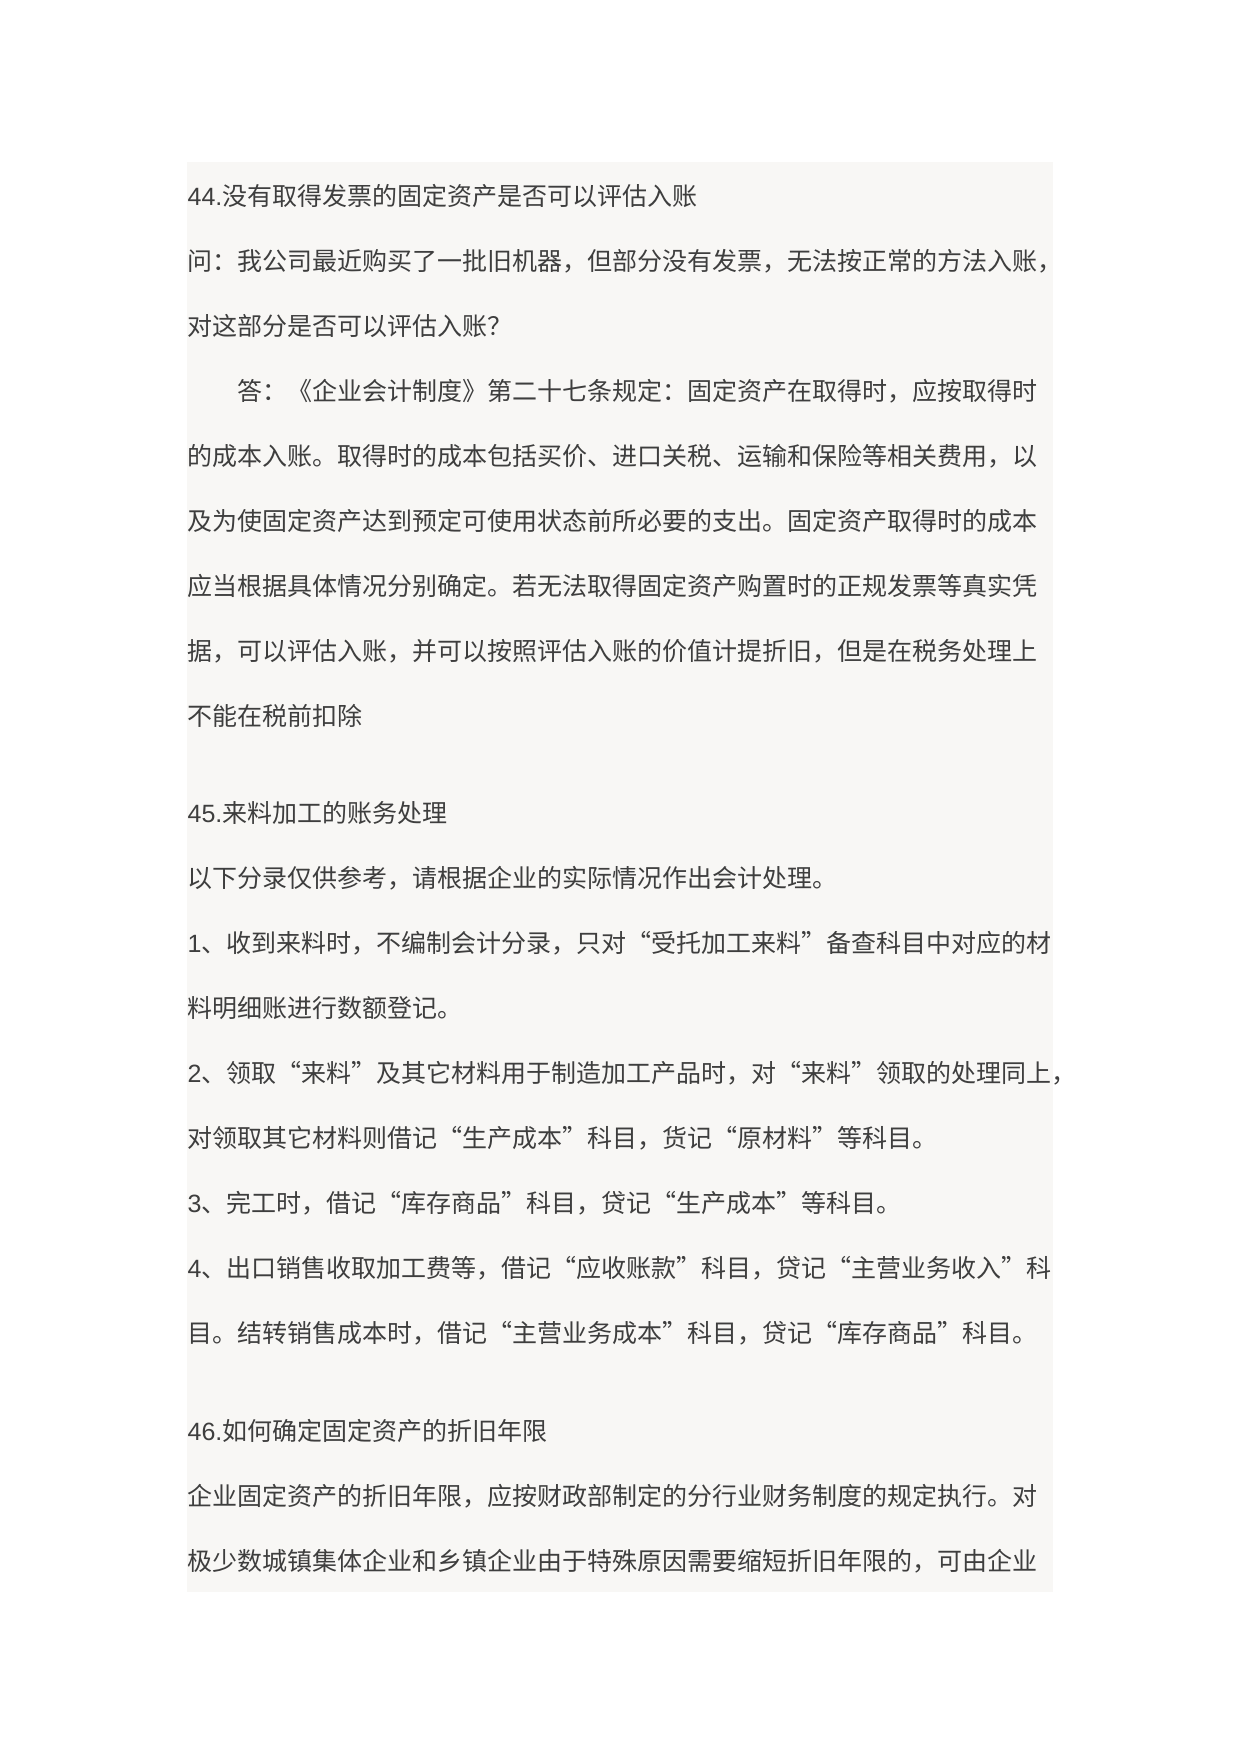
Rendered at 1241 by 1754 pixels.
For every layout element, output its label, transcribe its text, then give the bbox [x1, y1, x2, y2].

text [187, 1462, 1053, 1592]
text 44.没有取得发票的固定资产是否可以评估入账 [187, 162, 1053, 227]
text 1、收到来料时，不编制会计分录，只对“受托加工来料”备查科目中对应的材料明细账进行数额登记。 [187, 909, 1053, 1039]
text 4、出口销售收取加工费等，借记“应收账款”科目，贷记“主营业务收入”科目。结转销售成本时，借记“主营业务成本”科目，贷记“库存商品”科目。 [187, 1234, 1053, 1364]
text 答：《企业会计制度》第二十七条规定：固定资产在取得时，应按取得时的成本入账。取得时的成本包括买价、进口关税、运输和保险等相关费用，以及为使固定资产达到预定可使用状态前所必要的支出。固定资产取得时的成本应当根据具体情况分别确定。若无法取得固定资产购置时的正规发票等真实凭据，可以评估入账，并可以按照评估入账的价值计提折旧，但是在税务处理上不能在税前扣除 [187, 357, 1053, 747]
text 45.来料加工的账务处理 [187, 779, 1053, 844]
text 3、完工时，借记“库存商品”科目，贷记“生产成本”等科目。 [187, 1169, 1053, 1234]
text 46.如何确定固定资产的折旧年限 [187, 1397, 1053, 1462]
text 问：我公司最近购买了一批旧机器，但部分没有发票，无法按正常的方法入账，对这部分是否可以评估入账？ [187, 227, 1053, 357]
text 以下分录仅供参考，请根据企业的实际情况作出会计处理。 [187, 844, 1053, 909]
text 2、领取“来料”及其它材料用于制造加工产品时，对“来料”领取的处理同上，对领取其它材料则借记“生产成本”科目，货记“原材料”等科目。 [187, 1039, 1053, 1169]
